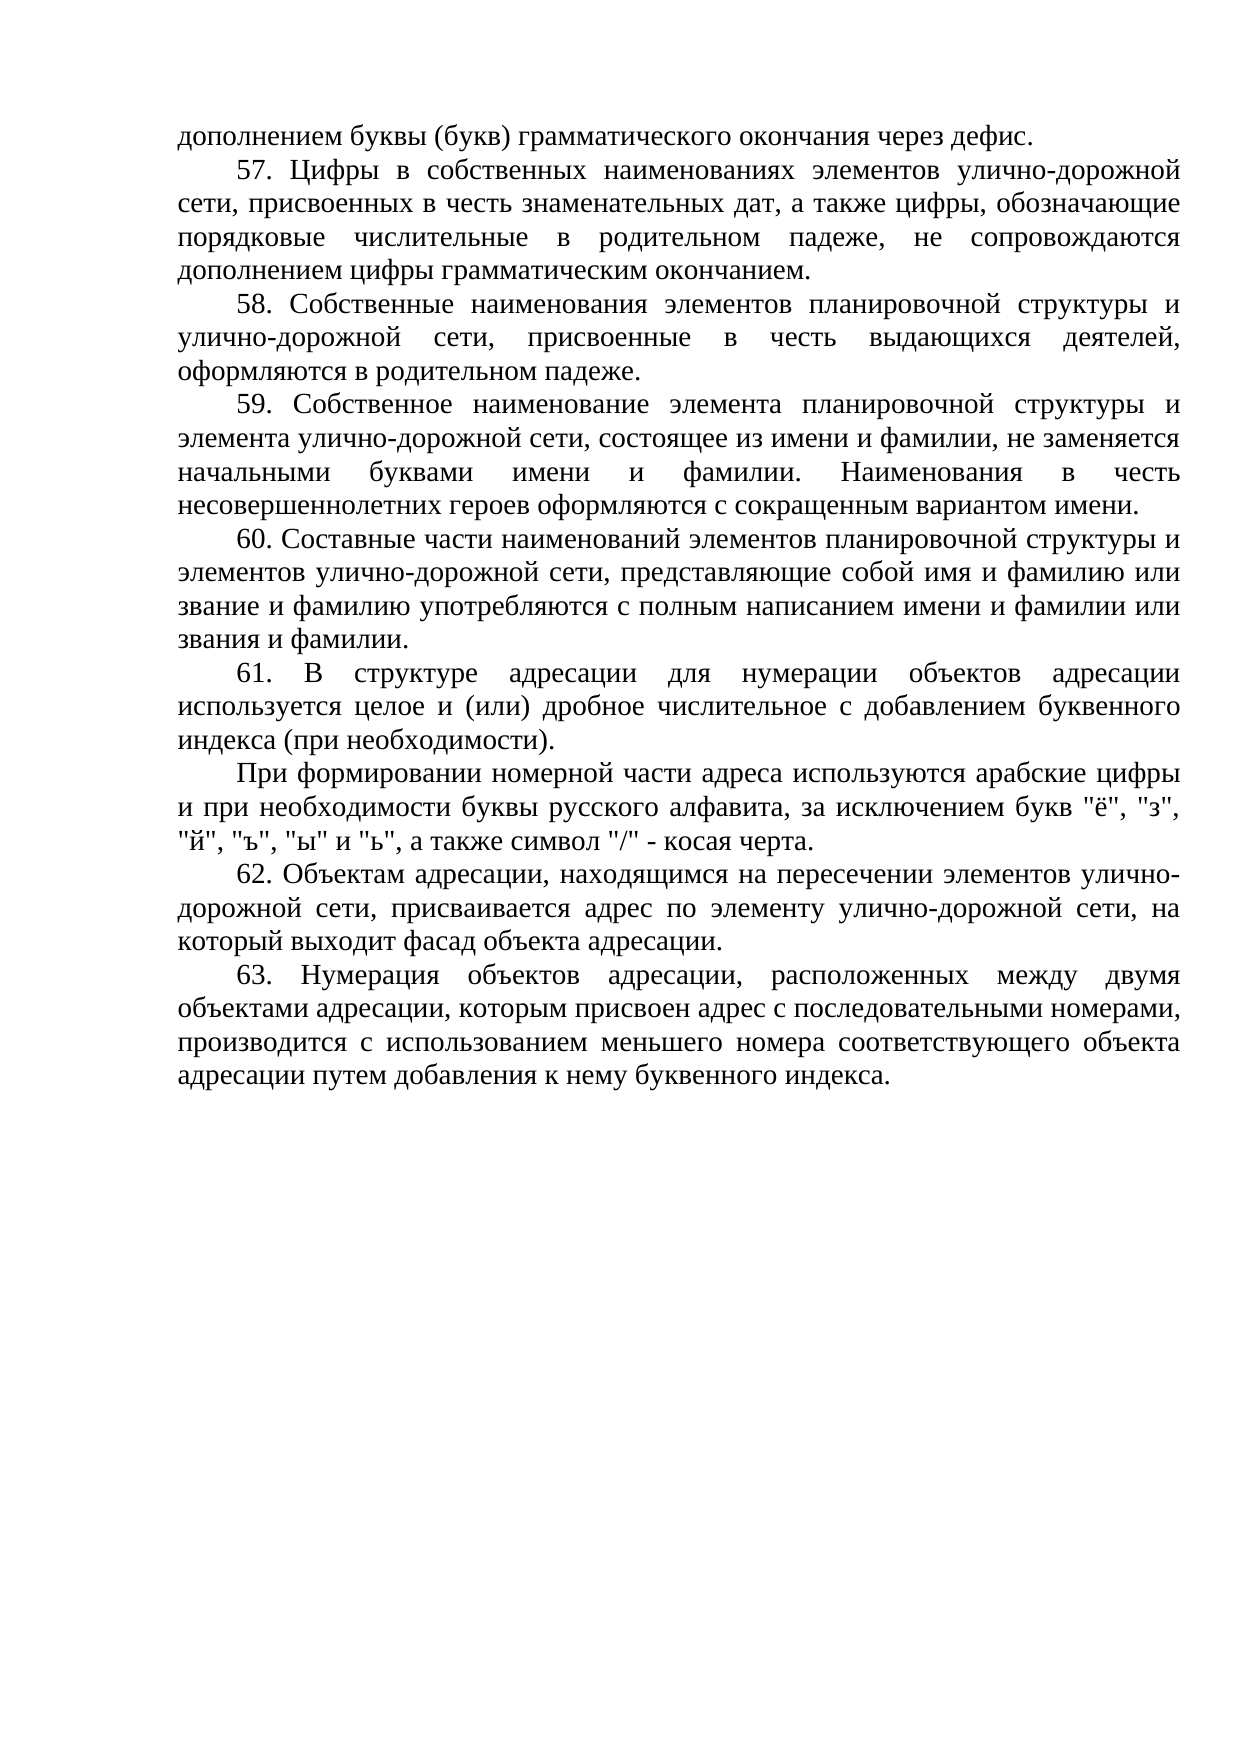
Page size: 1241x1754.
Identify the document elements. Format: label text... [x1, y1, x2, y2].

text 59. Собственное наименование элемента планировочной структуры и элемента улично-дорожной сети, состоящее из имени и фамилии, не заменяется начальными буквами имени и фамилии. Наименования в честь несовершеннолетних героев оформляются с сокращенным вариантом имени. [177, 387, 1181, 521]
text 60. Составные части наименований элементов планировочной структуры и элементов улично-дорожной сети, представляющие собой имя и фамилию или звание и фамилию употребляются с полным написанием имени и фамилии или звания и фамилии. [177, 521, 1181, 655]
text 57. Цифры в собственных наименованиях элементов улично-дорожной сети, присвоенных в честь знаменательных дат, а также цифры, обозначающие порядковые числительные в родительном падеже, не сопровождаются дополнением цифры грамматическим окончанием. [177, 152, 1181, 286]
text 62. Объектам адресации, находящимся на пересечении элементов улично-дорожной сети, присваивается адрес по элементу улично-дорожной сети, на который выходит фасад объекта адресации. [177, 856, 1181, 957]
text 61. В структуре адресации для нумерации объектов адресации используется целое и (или) дробное числительное с добавлением буквенного индекса (при необходимости). [177, 655, 1181, 756]
text 58. Собственные наименования элементов планировочной структуры и улично-дорожной сети, присвоенные в честь выдающихся деятелей, оформляются в родительном падеже. [177, 286, 1181, 387]
text 63. Нумерация объектов адресации, расположенных между двумя объектами адресации, которым присвоен адрес с последовательными номерами, производится с использованием меньшего номера соответствующего объекта адресации путем добавления к нему буквенного индекса. [177, 957, 1181, 1091]
text При формировании номерной части адреса используются арабские цифры и при необходимости буквы русского алфавита, за исключением букв "ё", "з", "й", "ъ", "ы" и "ь", а также символ "/" - косая черта. [177, 756, 1181, 856]
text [177, 118, 1181, 152]
